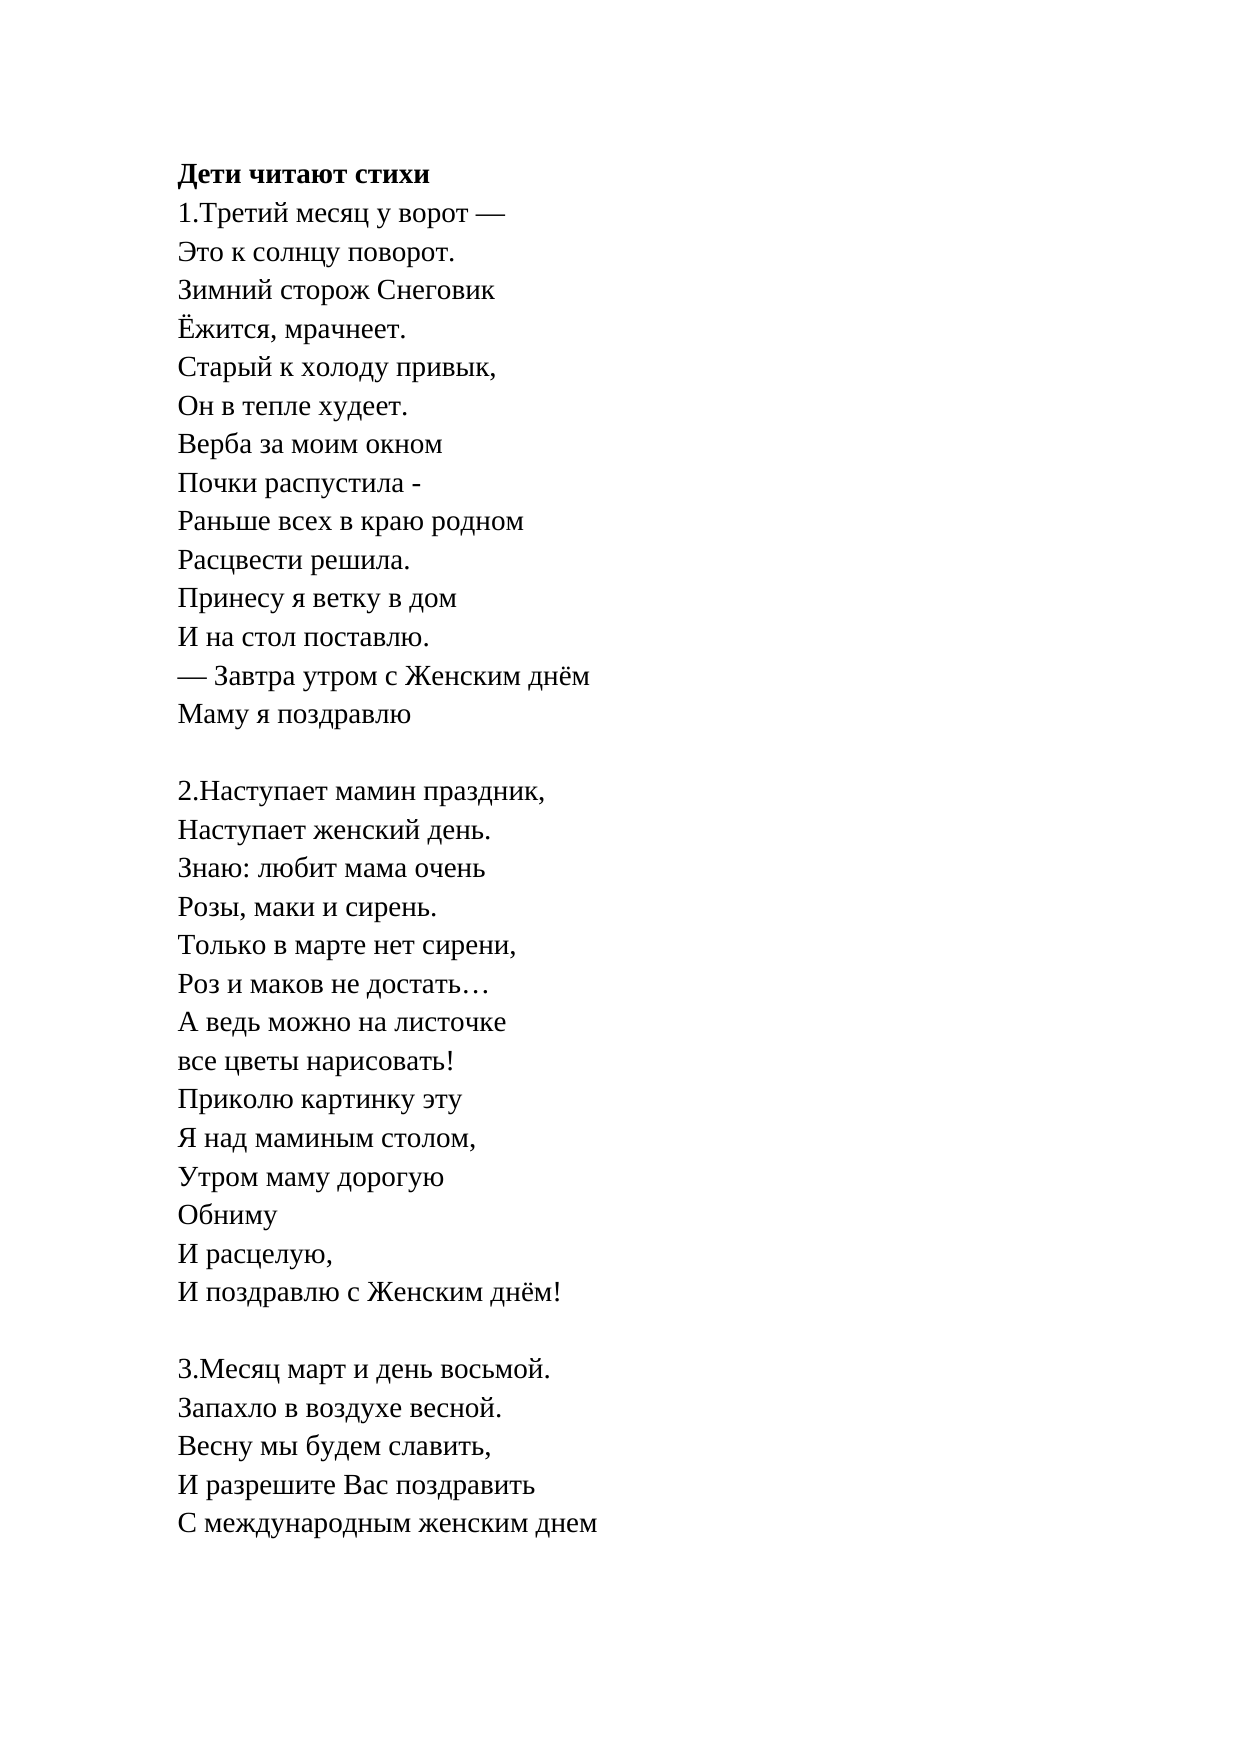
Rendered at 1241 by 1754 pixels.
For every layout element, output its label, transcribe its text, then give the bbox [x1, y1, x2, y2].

text Дети читают стихи 1.Третий месяц у ворот — Это к солнцу поворот. Зимний сторож Снеговик Ёжится, мрачнеет. Старый к холоду привык, Он в тепле худеет. Верба за моим окном Почки распустила - Раньше всех в краю родном Расцвести решила. Принесу я ветку в дом И на стол поставлю. — Завтра утром с Женским днём Маму я поздравлю 2.Наступает мамин праздник, Наступает женский день. Знаю: любит мама очень Розы, маки и сирень. Только в марте нет сирени, Роз и маков не достать… А ведь можно на листочке все цветы нарисовать! Приколю картинку эту Я над маминым столом, Утром маму дорогую Обниму И расцелую, И поздравлю с Женским днём! 3.Месяц март и день восьмой. Запахло в воздухе весной. Весну мы будем славить, И разрешите Вас поздравить С международным женским днем [177, 118, 1152, 1571]
